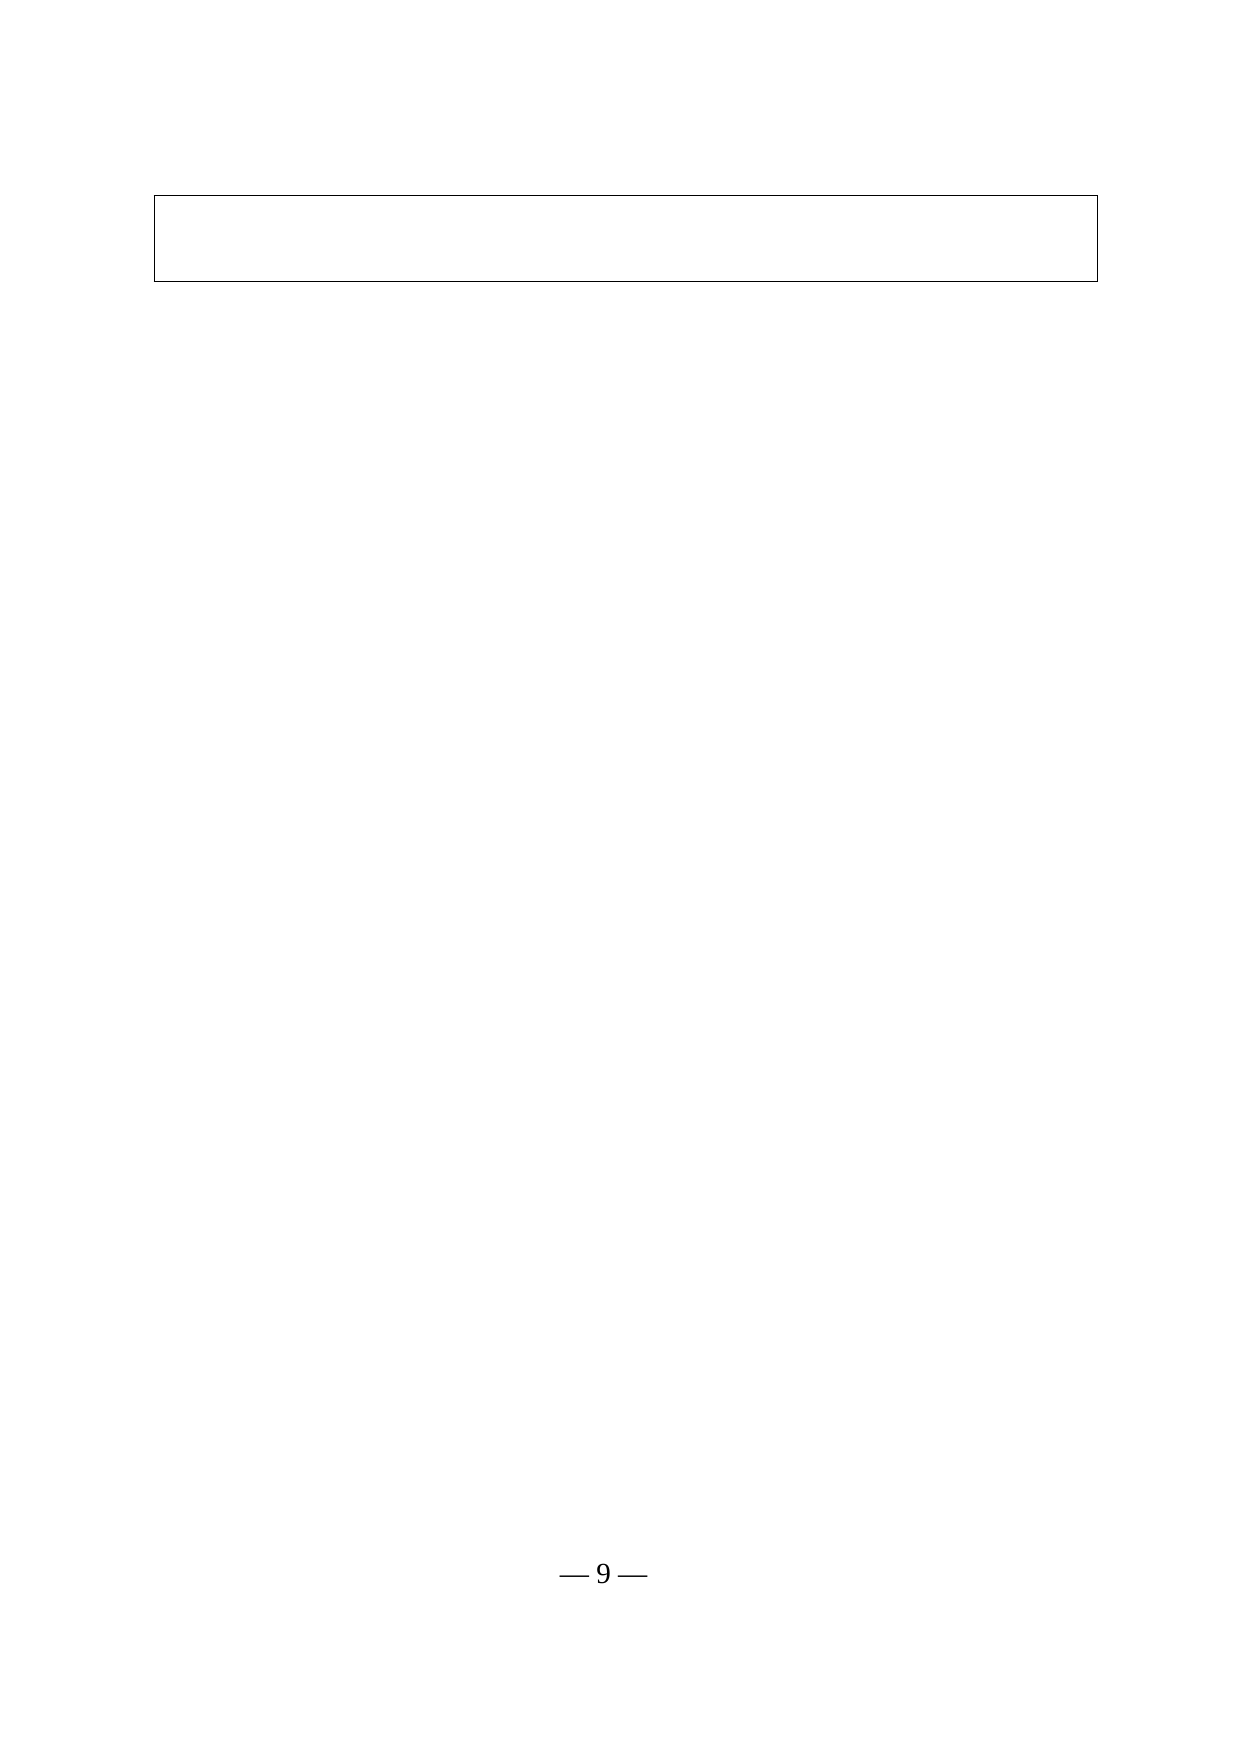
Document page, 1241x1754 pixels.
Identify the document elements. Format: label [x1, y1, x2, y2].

table_cell [155, 196, 1097, 281]
